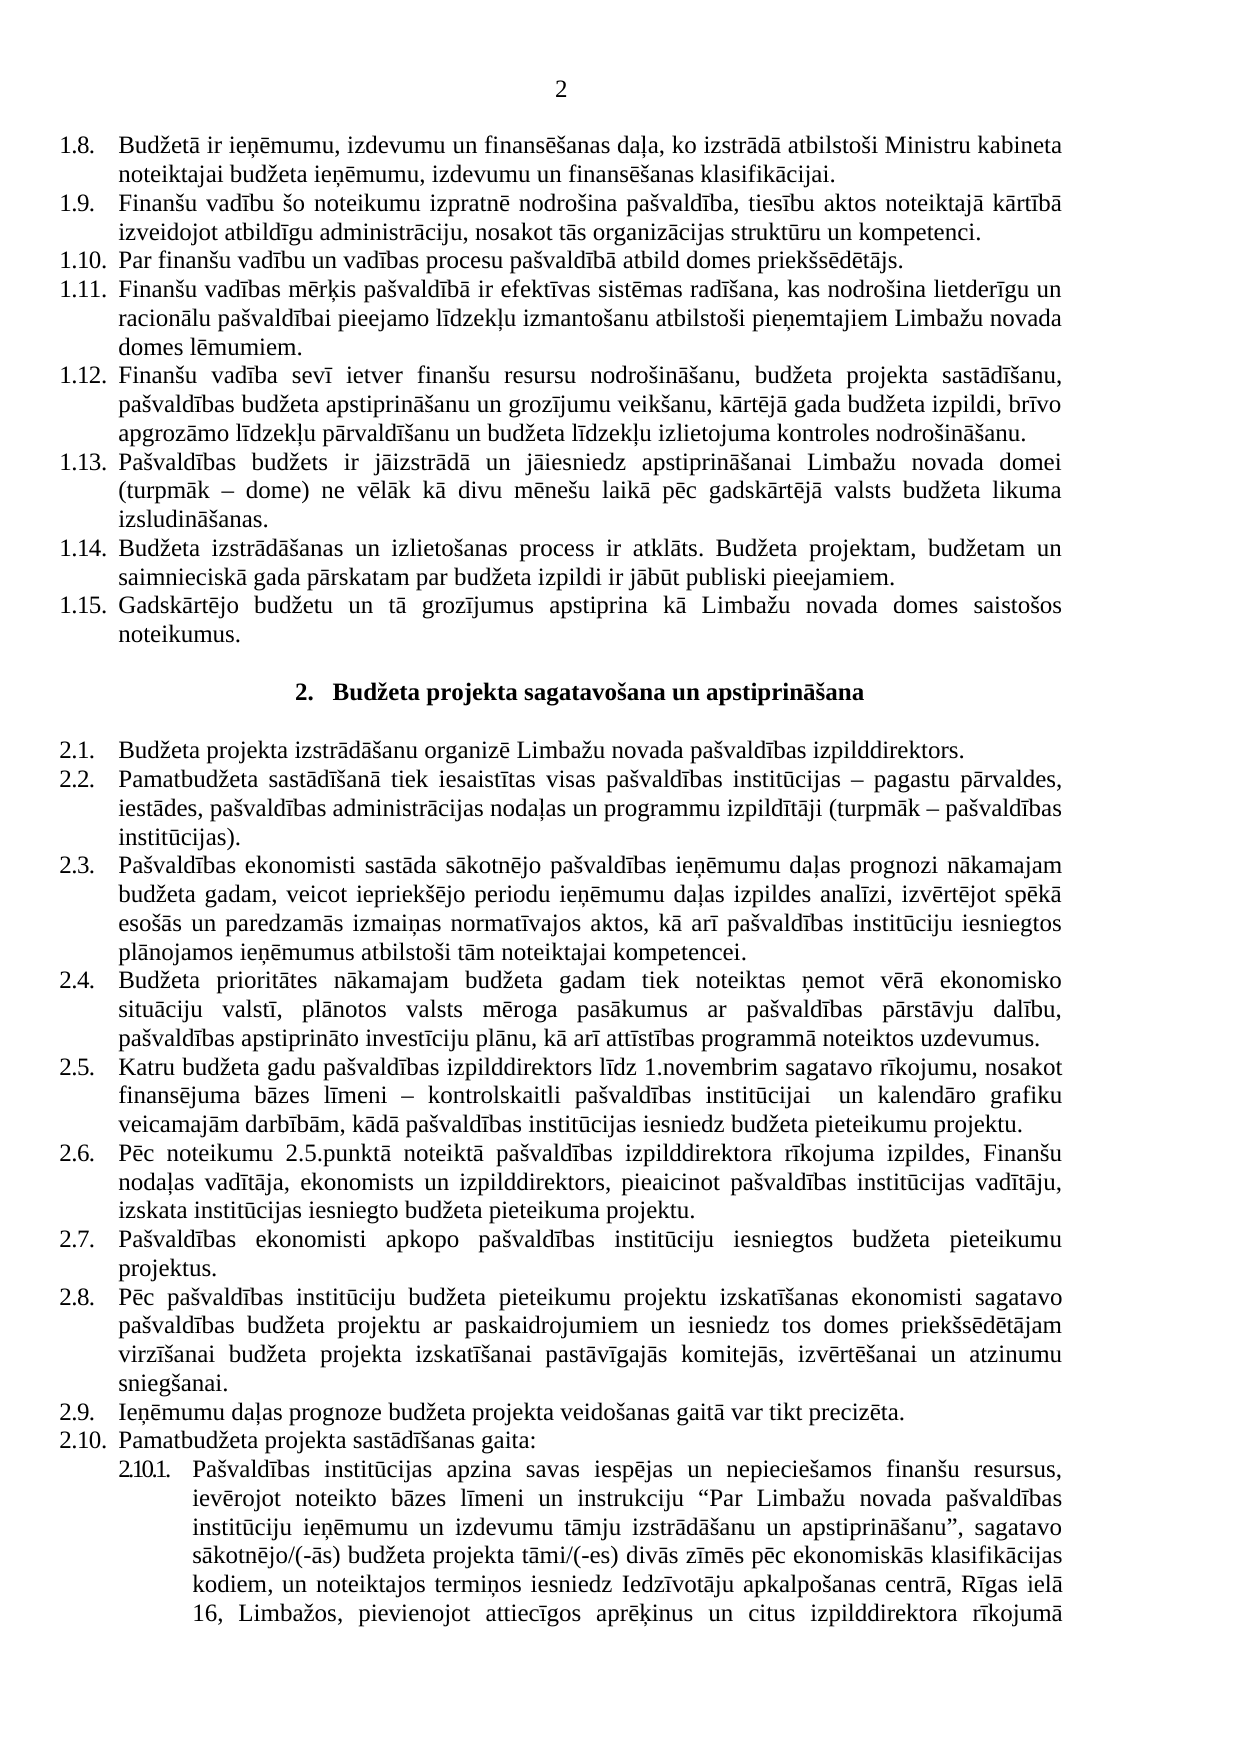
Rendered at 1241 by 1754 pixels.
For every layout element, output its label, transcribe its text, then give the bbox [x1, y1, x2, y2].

list Katru budžeta gadu pašvaldības izpilddirektors līdz 1.novembrim sagatavo rīkojumu, nosakot finansējuma bāzes līmeni – kontrolskaitli pašvaldības institūcijai un kalendāro grafiku veicamajām darbībām, kādā pašvaldības institūcijas iesniedz budžeta pieteikumu projektu. [59, 1052, 1063, 1138]
list Pēc pašvaldības institūciju budžeta pieteikumu projektu izskatīšanas ekonomisti sagatavo pašvaldības budžeta projektu ar paskaidrojumiem un iesniedz tos domes priekšsēdētājam virzīšanai budžeta projekta izskatīšanai pastāvīgajās komitejās, izvērtēšanai un atzinumu sniegšanai. [59, 1282, 1063, 1397]
list Budžeta projekta izstrādāšanu organizē Limbažu novada pašvaldības izpilddirektors. [59, 736, 1063, 764]
list Finanšu vadību šo noteikumu izpratnē nodrošina pašvaldība, tiesību aktos noteiktajā kārtībā izveidojot atbildīgu administrāciju, nosakot tās organizācijas struktūru un kompetenci. [59, 188, 1063, 246]
list Ieņēmumu daļas prognoze budžeta projekta veidošanas gaitā var tikt precizēta. [59, 1397, 1063, 1426]
list Budžeta prioritātes nākamajam budžeta gadam tiek noteiktas ņemot vērā ekonomisko situāciju valstī, plānotos valsts mēroga pasākumus ar pašvaldības pārstāvju dalību, pašvaldības apstiprināto investīciju plānu, kā arī attīstības programmā noteiktos uzdevumus. [59, 966, 1063, 1052]
list Pašvaldības ekonomisti sastāda sākotnējo pašvaldības ieņēmumu daļas prognozi nākamajam budžeta gadam, veicot iepriekšējo periodu ieņēmumu daļas izpildes analīzi, izvērtējot spēkā esošās un paredzamās izmaiņas normatīvajos aktos, kā arī pašvaldības institūciju iesniegtos plānojamos ieņēmumus atbilstoši tām noteiktajai kompetencei. [59, 851, 1063, 966]
list Finanšu vadības mērķis pašvaldībā ir efektīvas sistēmas radīšana, kas nodrošina lietderīgu un racionālu pašvaldībai pieejamo līdzekļu izmantošanu atbilstoši pieņemtajiem Limbažu novada domes lēmumiem. [59, 274, 1063, 361]
list Pašvaldības ekonomisti apkopo pašvaldības institūciju iesniegtos budžeta pieteikumu projektus. [59, 1224, 1063, 1282]
list Pamatbudžeta projekta sastādīšanas gaita: [59, 1426, 1063, 1454]
list Budžeta projekta sagatavošana un apstiprināšana [97, 677, 1063, 706]
list Pamatbudžeta sastādīšanā tiek iesaistītas visas pašvaldības institūcijas – pagastu pārvaldes, iestādes, pašvaldības administrācijas nodaļas un programmu izpildītāji (turpmāk – pašvaldības institūcijas). [59, 764, 1063, 851]
list Finanšu vadība sevī ietver finanšu resursu nodrošināšanu, budžeta projekta sastādīšanu, pašvaldības budžeta apstiprināšanu un grozījumu veikšanu, kārtējā gada budžeta izpildi, brīvo apgrozāmo līdzekļu pārvaldīšanu un budžeta līdzekļu izlietojuma kontroles nodrošināšanu. [59, 361, 1063, 447]
list Pašvaldības budžets ir jāizstrādā un jāiesniedz apstiprināšanai Limbažu novada domei (turpmāk – dome) ne vēlāk kā divu mēnešu laikā pēc gadskārtējā valsts budžeta likuma izsludināšanas. [59, 447, 1063, 533]
list Gadskārtējo budžetu un tā grozījumus apstiprina kā Limbažu novada domes saistošos noteikumus. [59, 591, 1063, 648]
list Budžetā ir ieņēmumu, izdevumu un finansēšanas daļa, ko izstrādā atbilstoši Ministru kabineta noteiktajai budžeta ieņēmumu, izdevumu un finansēšanas klasifikācijai. [59, 131, 1063, 188]
list Par finanšu vadību un vadības procesu pašvaldībā atbild domes priekšsēdētājs. [59, 246, 1063, 274]
list Pēc noteikumu 2.5.punktā noteiktā pašvaldības izpilddirektora rīkojuma izpildes, Finanšu nodaļas vadītāja, ekonomists un izpilddirektors, pieaicinot pašvaldības institūcijas vadītāju, izskata institūcijas iesniegto budžeta pieteikuma projektu. [59, 1138, 1063, 1224]
list Budžeta izstrādāšanas un izlietošanas process ir atklāts. Budžeta projektam, budžetam un saimnieciskā gada pārskatam par budžeta izpildi ir jābūt publiski pieejamiem. [59, 533, 1063, 591]
